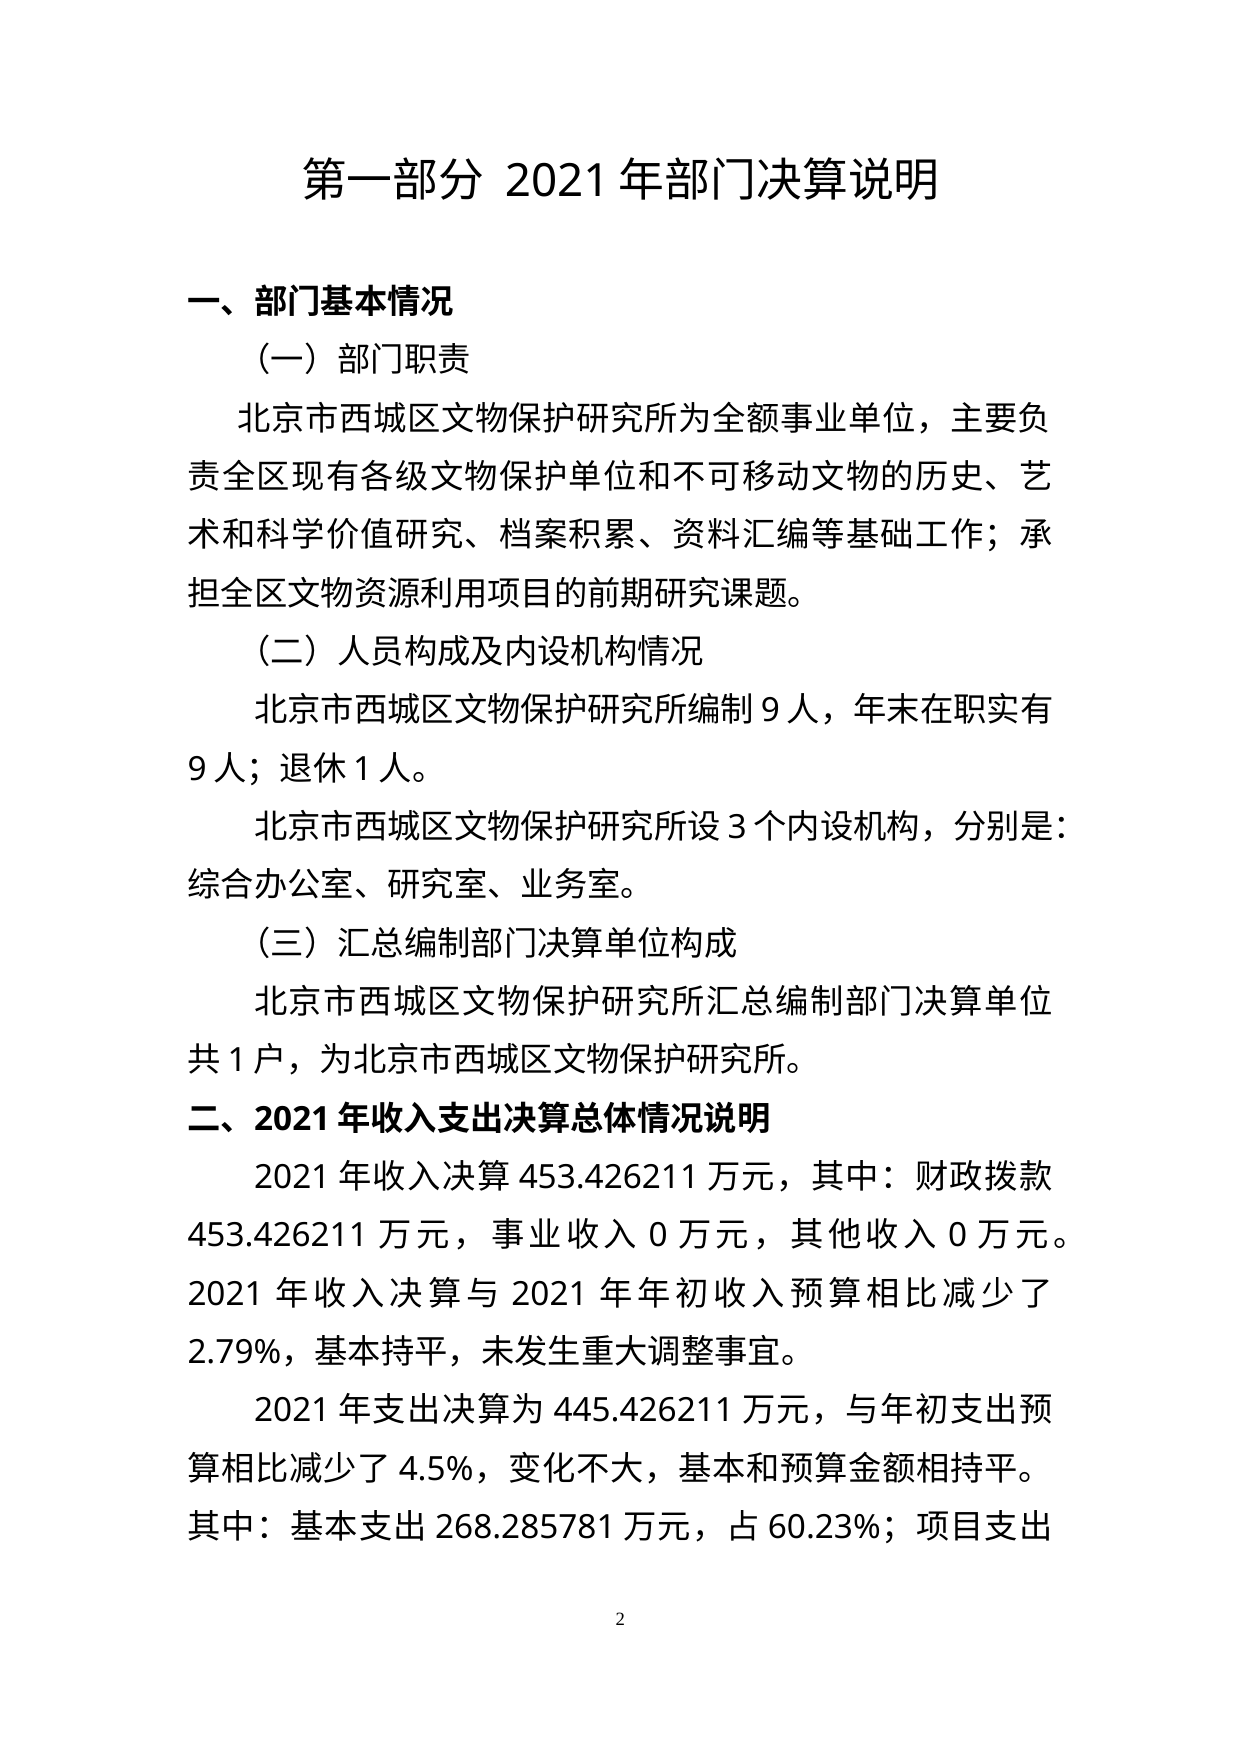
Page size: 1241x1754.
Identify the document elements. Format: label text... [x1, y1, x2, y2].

text 2021年收入决算453.426211万元，其中：财政拨款453.426211万元，事业收入0万元，其他收入0万元。2021年收入决算与2021年年初收入预算相比减少了2.79%，基本持平，未发生重大调整事宜。 [187, 1142, 1053, 1375]
text 北京市西城区文物保护研究所设3个内设机构，分别是：综合办公室、研究室、业务室。 [187, 792, 1053, 908]
text 北京市西城区文物保护研究所汇总编制部门决算单位共1户，为北京市西城区文物保护研究所。 [187, 967, 1053, 1083]
text （三）汇总编制部门决算单位构成 [187, 908, 1053, 967]
text （二）人员构成及内设机构情况 [187, 617, 1053, 675]
text 一、部门基本情况 [187, 267, 1053, 325]
text 第一部分 2021年部门决算说明 [187, 150, 1053, 208]
text 二、2021年收入支出决算总体情况说明 [187, 1083, 1053, 1142]
text 北京市西城区文物保护研究所为全额事业单位，主要负责全区现有各级文物保护单位和不可移动文物的历史、艺术和科学价值研究、档案积累、资料汇编等基础工作；承担全区文物资源利用项目的前期研究课题。 [187, 383, 1053, 617]
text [187, 1375, 1053, 1550]
text （一）部门职责 [187, 325, 1053, 383]
text 北京市西城区文物保护研究所编制9人，年末在职实有9人；退休1人。 [187, 675, 1053, 792]
